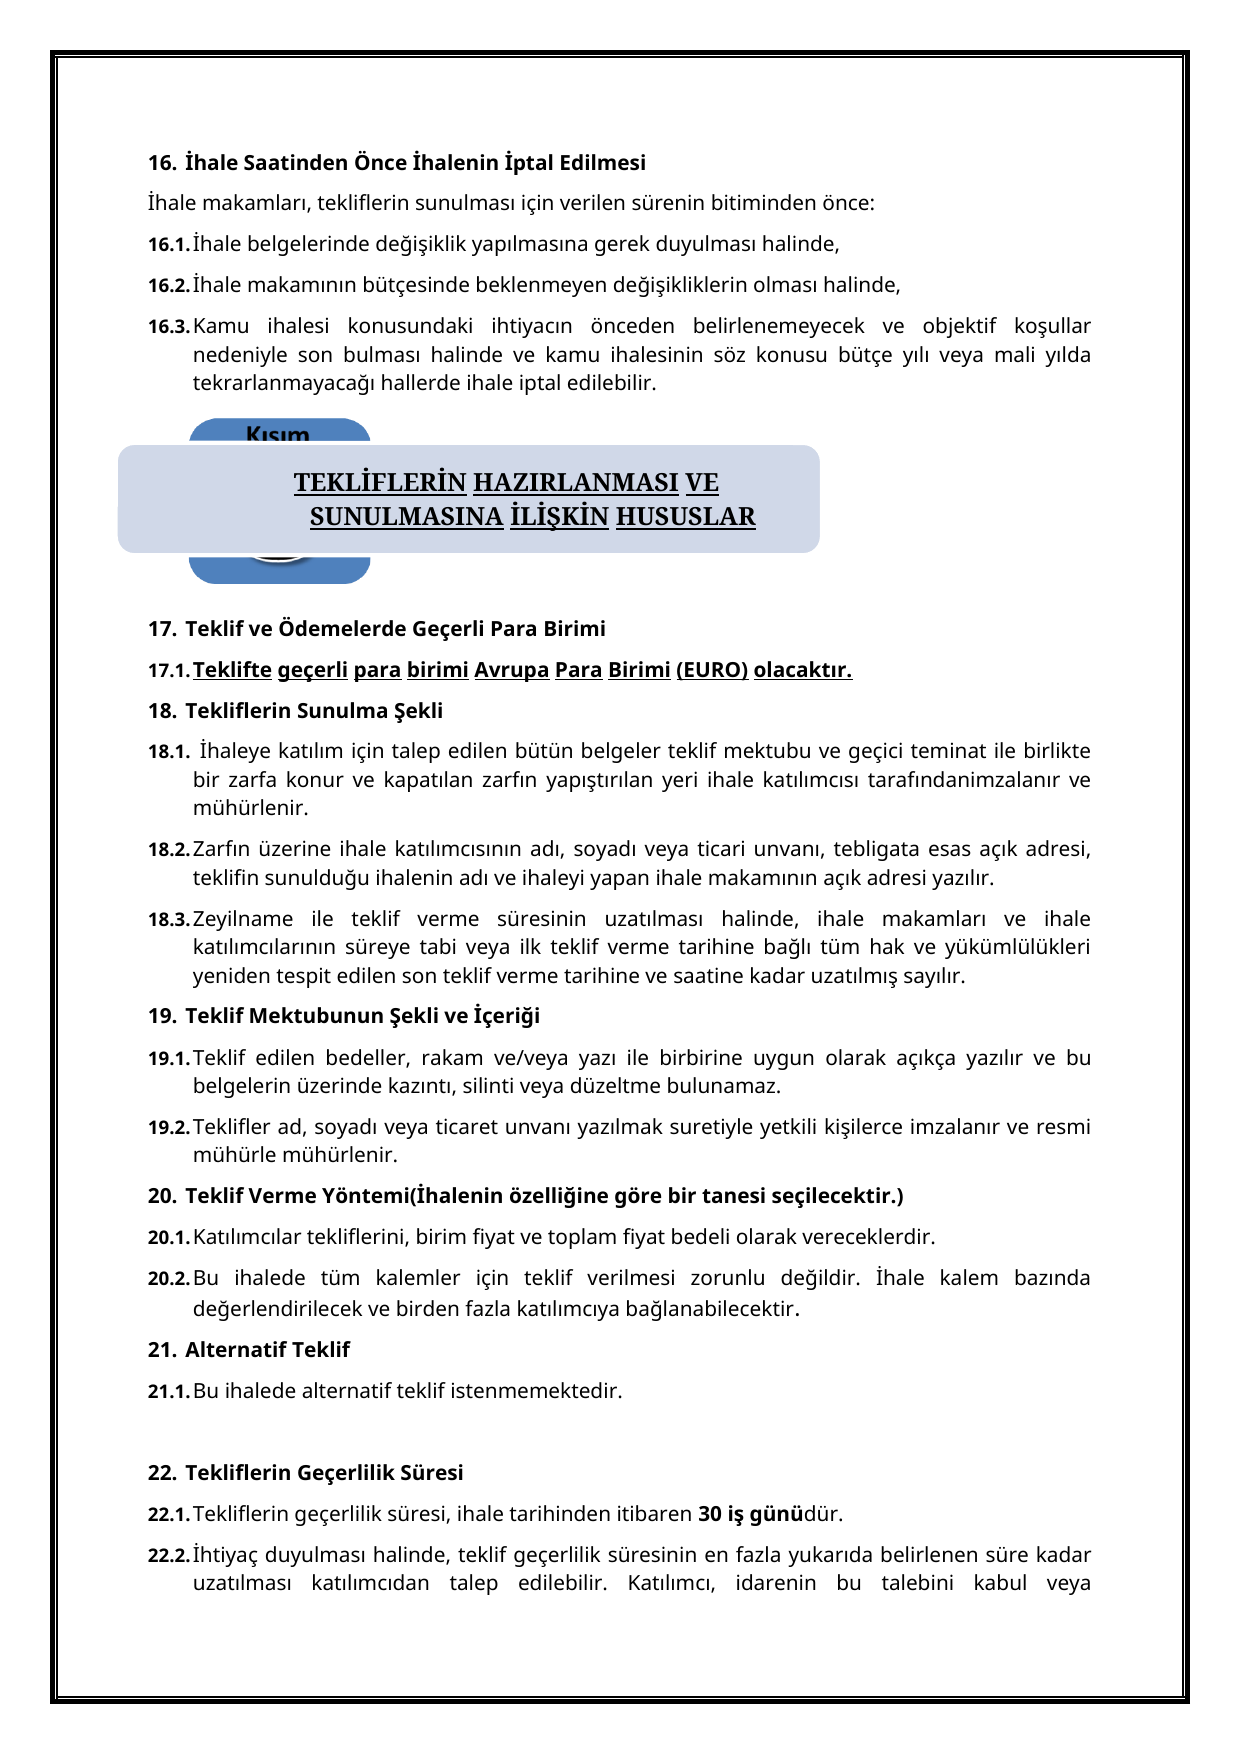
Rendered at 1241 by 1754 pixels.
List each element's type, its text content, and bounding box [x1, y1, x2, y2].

list İhale Saatinden Önce İhalenin İptal Edilmesi [148, 148, 1093, 176]
list Katılımcılar tekliflerini, birim fiyat ve toplam fiyat bedeli olarak vereceklerdir. [148, 1222, 1093, 1251]
list Teklif Mektubunun Şekli ve İçeriği [148, 1002, 1093, 1030]
list Bu ihalede tüm kalemler için teklif verilmesi zorunlu değildir. İhale kalem bazında değerlendirilecek ve birden fazla katılımcıya bağlanabilecektir. [148, 1263, 1093, 1323]
list Zarfın üzerine ihale katılımcısının adı, soyadı veya ticari unvanı, tebligata esas açık adresi, teklifin sunulduğu ihalenin adı ve ihaleyi yapan ihale makamının açık adresi yazılır. [148, 834, 1093, 891]
list Teklifler ad, soyadı veya ticaret unvanı yazılmak suretiyle yetkili kişilerce imzalanır ve resmi mühürle mühürlenir. [148, 1112, 1093, 1169]
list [148, 1540, 1093, 1597]
list Zeyilname ile teklif verme süresinin uzatılması halinde, ihale makamları ve ihale katılımcılarının süreye tabi veya ilk teklif verme tarihine bağlı tüm hak ve yükümlülükleri yeniden tespit edilen son teklif verme tarihine ve saatine kadar uzatılmış sayılır. [148, 904, 1093, 989]
list Teklif ve Ödemelerde Geçerli Para Birimi [148, 614, 1093, 642]
picture [188, 418, 371, 440]
list Teklif Verme Yöntemi(İhalenin özelliğine göre bir tanesi seçilecektir.) [148, 1181, 1093, 1210]
list Bu ihalede alternatif teklif istenmemektedir. [148, 1376, 1093, 1405]
list İhaleye katılım için talep edilen bütün belgeler teklif mektubu ve geçici teminat ile birlikte bir zarfa konur ve kapatılan zarfın yapıştırılan yeri ihale katılımcısı tarafındanimzalanır ve mühürlenir. [148, 737, 1093, 822]
list Tekliflerin Geçerlilik Süresi [148, 1458, 1093, 1487]
list Kamu ihalesi konusundaki ihtiyacın önceden belirlenemeyecek ve objektif koşullar nedeniyle son bulması halinde ve kamu ihalesinin söz konusu bütçe yılı veya mali yılda tekrarlanmayacağı hallerde ihale iptal edilebilir. [148, 311, 1093, 397]
list Alternatif Teklif [148, 1335, 1093, 1364]
text İhale makamları, tekliflerin sunulması için verilen sürenin bitiminden önce: [148, 188, 1093, 217]
list Tekliflerin Sunulma Şekli [148, 696, 1093, 724]
list İhale belgelerinde değişiklik yapılmasına gerek duyulması halinde, [148, 229, 1093, 258]
picture [188, 558, 371, 584]
list İhale makamının bütçesinde beklenmeyen değişikliklerin olması halinde, [148, 270, 1093, 299]
list Teklif edilen bedeller, rakam ve/veya yazı ile birbirine uygun olarak açıkça yazılır ve bu belgelerin üzerinde kazıntı, silinti veya düzeltme bulunamaz. [148, 1043, 1093, 1099]
list Tekliflerin geçerlilik süresi, ihale tarihinden itibaren 30 iş günüdür. [148, 1499, 1093, 1528]
list Teklifte geçerli para birimi Avrupa Para Birimi (EURO) olacaktır. [148, 655, 1093, 683]
